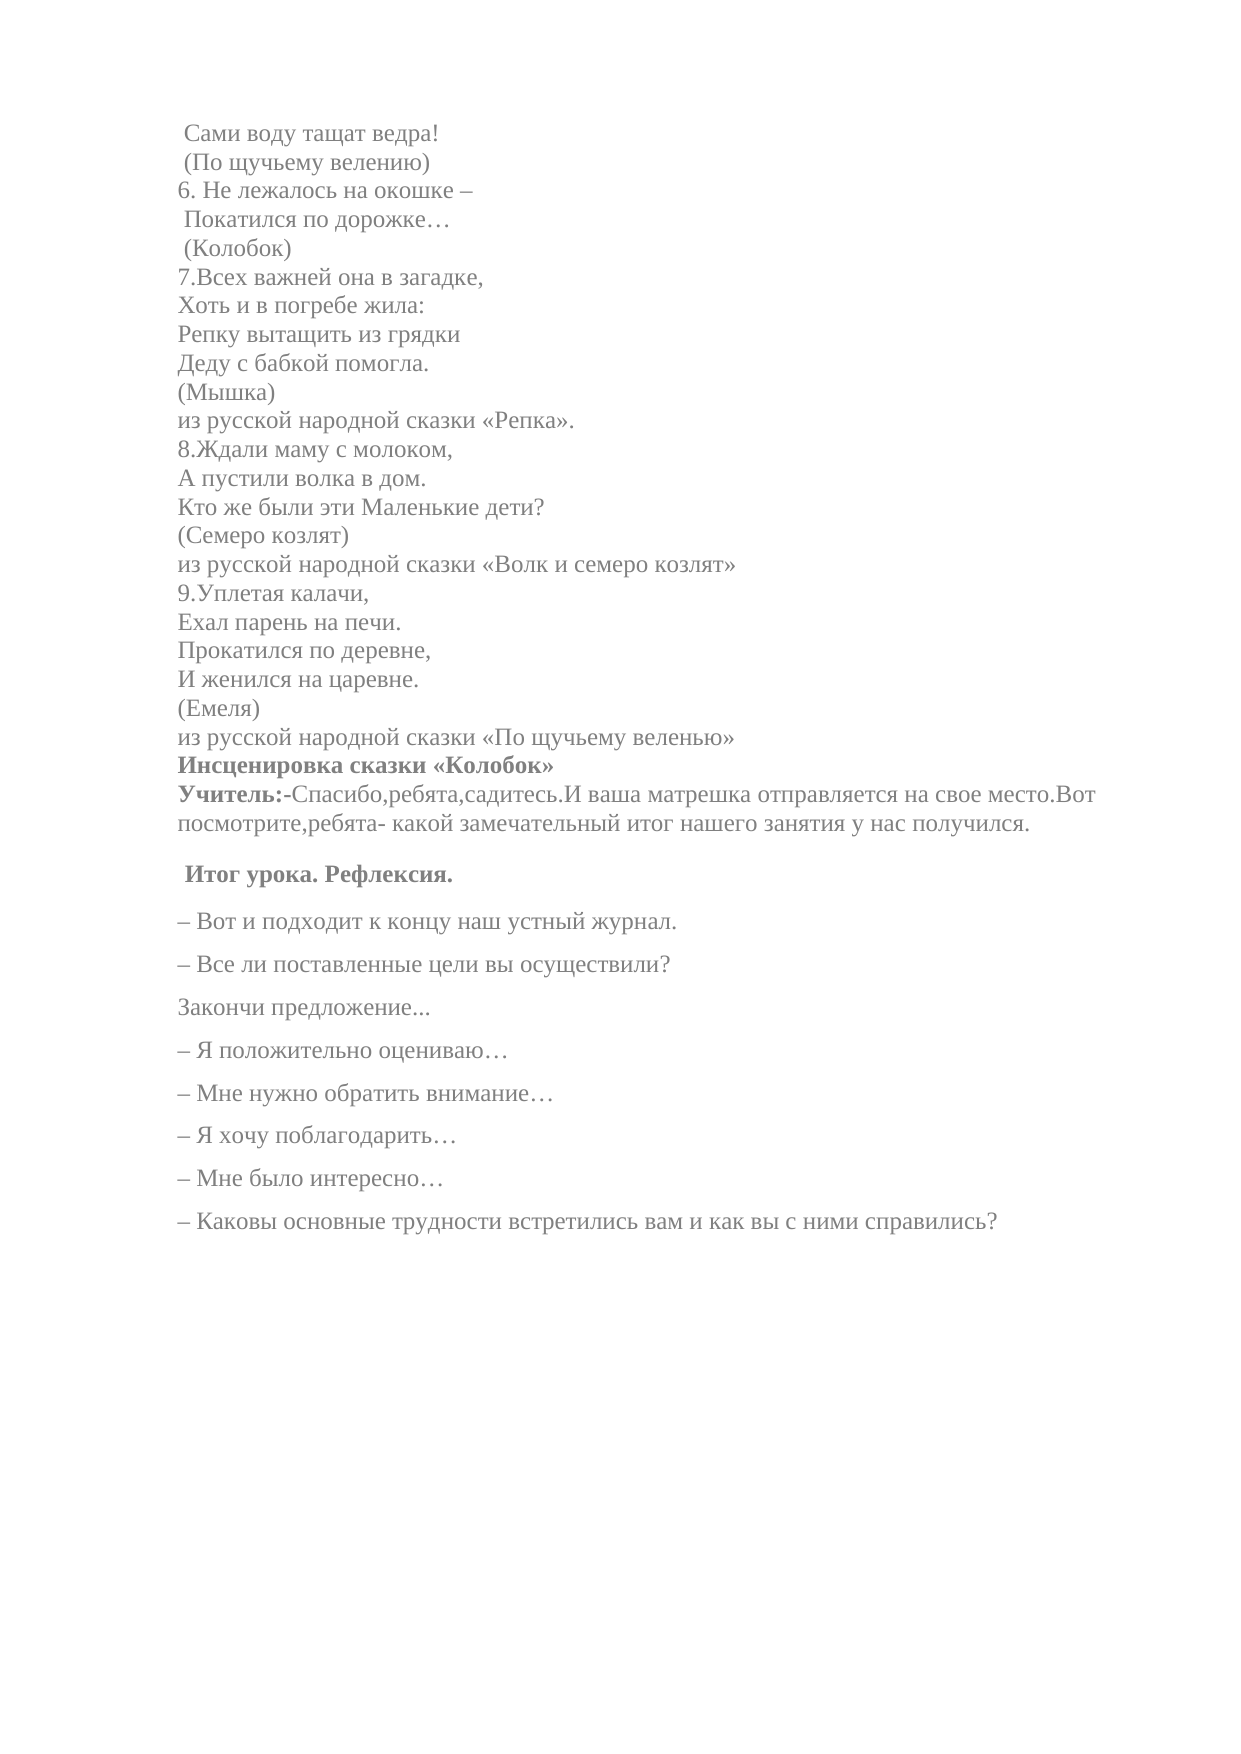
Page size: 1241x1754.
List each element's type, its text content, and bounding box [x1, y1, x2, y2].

text Итог урока. Рефлексия. [177, 852, 1152, 891]
text 9.Уплетая калачи, Ехал парень на печи. Прокатился по деревне, И женился на царевне. (Емеля) из русской народной сказки «По щучьему веленью» [177, 578, 1152, 751]
text – Каковы основные трудности встретились вам и как вы с ними справились? [177, 1206, 1152, 1235]
text – Мне нужно обратить внимание… [177, 1078, 1152, 1106]
text – Все ли поставленные цели вы осуществили? [177, 949, 1152, 978]
text (По щучьему велению) [177, 147, 1152, 176]
text – Я хочу поблагодарить… [177, 1121, 1152, 1149]
text – Я положительно оцениваю… [177, 1035, 1152, 1064]
text 6. Не лежалось на окошке – [177, 176, 1152, 204]
text 7.Всех важней она в загадке, Хоть и в погребе жила: Репку вытащить из грядки Деду с бабкой помогла. (Мышка) из русской народной сказки «Репка». [177, 262, 1152, 434]
text Сами воду тащат ведра! [177, 118, 1152, 147]
text Инсценировка сказки «Колобок» [177, 751, 1152, 779]
text 8.Ждали маму с молоком, А пустили волка в дом. Кто же были эти Маленькие дети? (Семеро козлят) из русской народной сказки «Волк и семеро козлят» [177, 434, 1152, 578]
text – Вот и подходит к концу наш устный журнал. [177, 906, 1152, 935]
text Закончи предложение... [177, 992, 1152, 1021]
text (Колобок) [177, 233, 1152, 262]
text – Мне было интересно… [177, 1163, 1152, 1192]
text Учитель:-Спасибо,ребята,садитесь.И ваша матрешка отправляется на свое место.Вот посмотрите,ребята- какой замечательный итог нашего занятия у нас получился. [177, 779, 1152, 837]
text Покатился по дорожке… [177, 204, 1152, 233]
